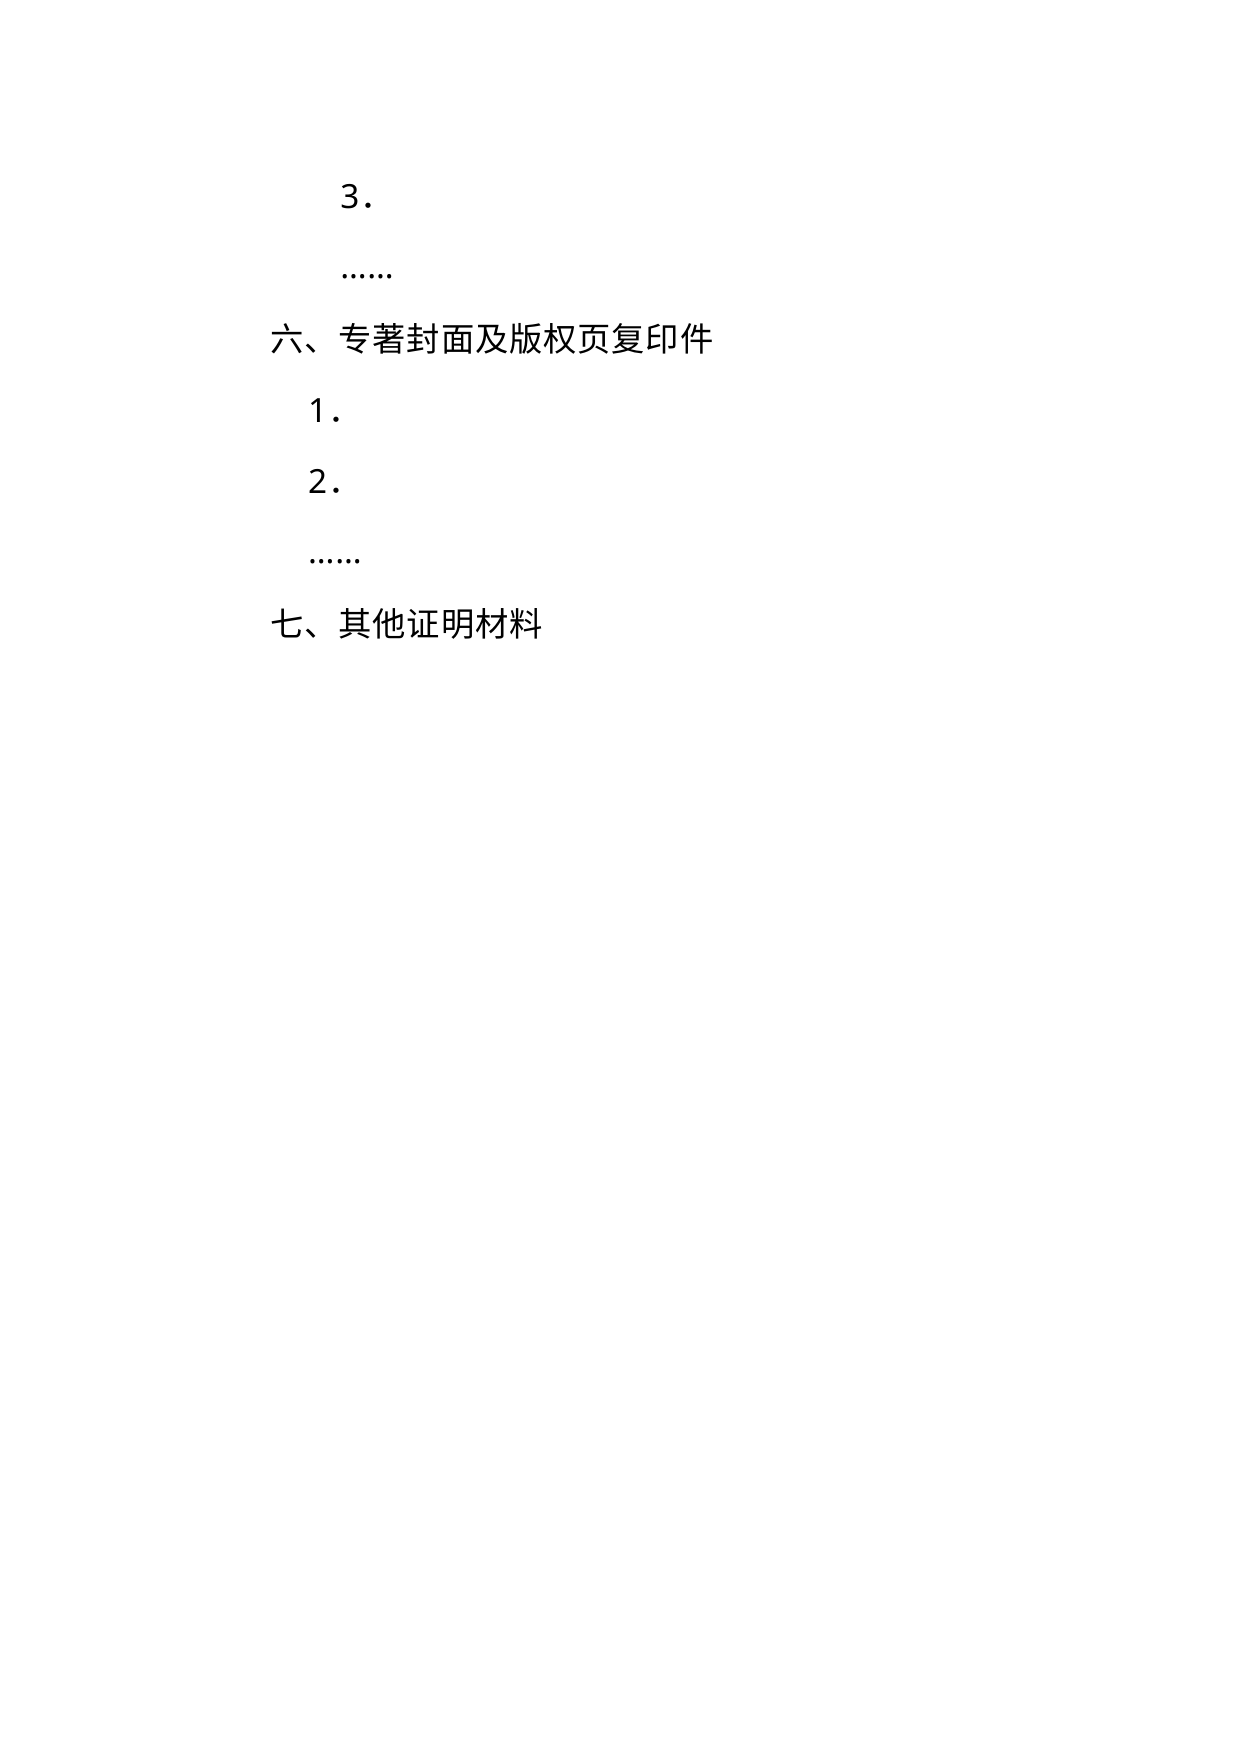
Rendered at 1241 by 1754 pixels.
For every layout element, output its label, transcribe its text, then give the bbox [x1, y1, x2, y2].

text …… [148, 518, 1092, 583]
text 七、其他证明材料 [148, 589, 1092, 654]
text 六、专著封面及版权页复印件 [148, 304, 1092, 369]
text 1． [148, 376, 1092, 441]
text 3． [148, 162, 1092, 227]
text …… [148, 233, 1092, 298]
text 2． [148, 447, 1092, 512]
